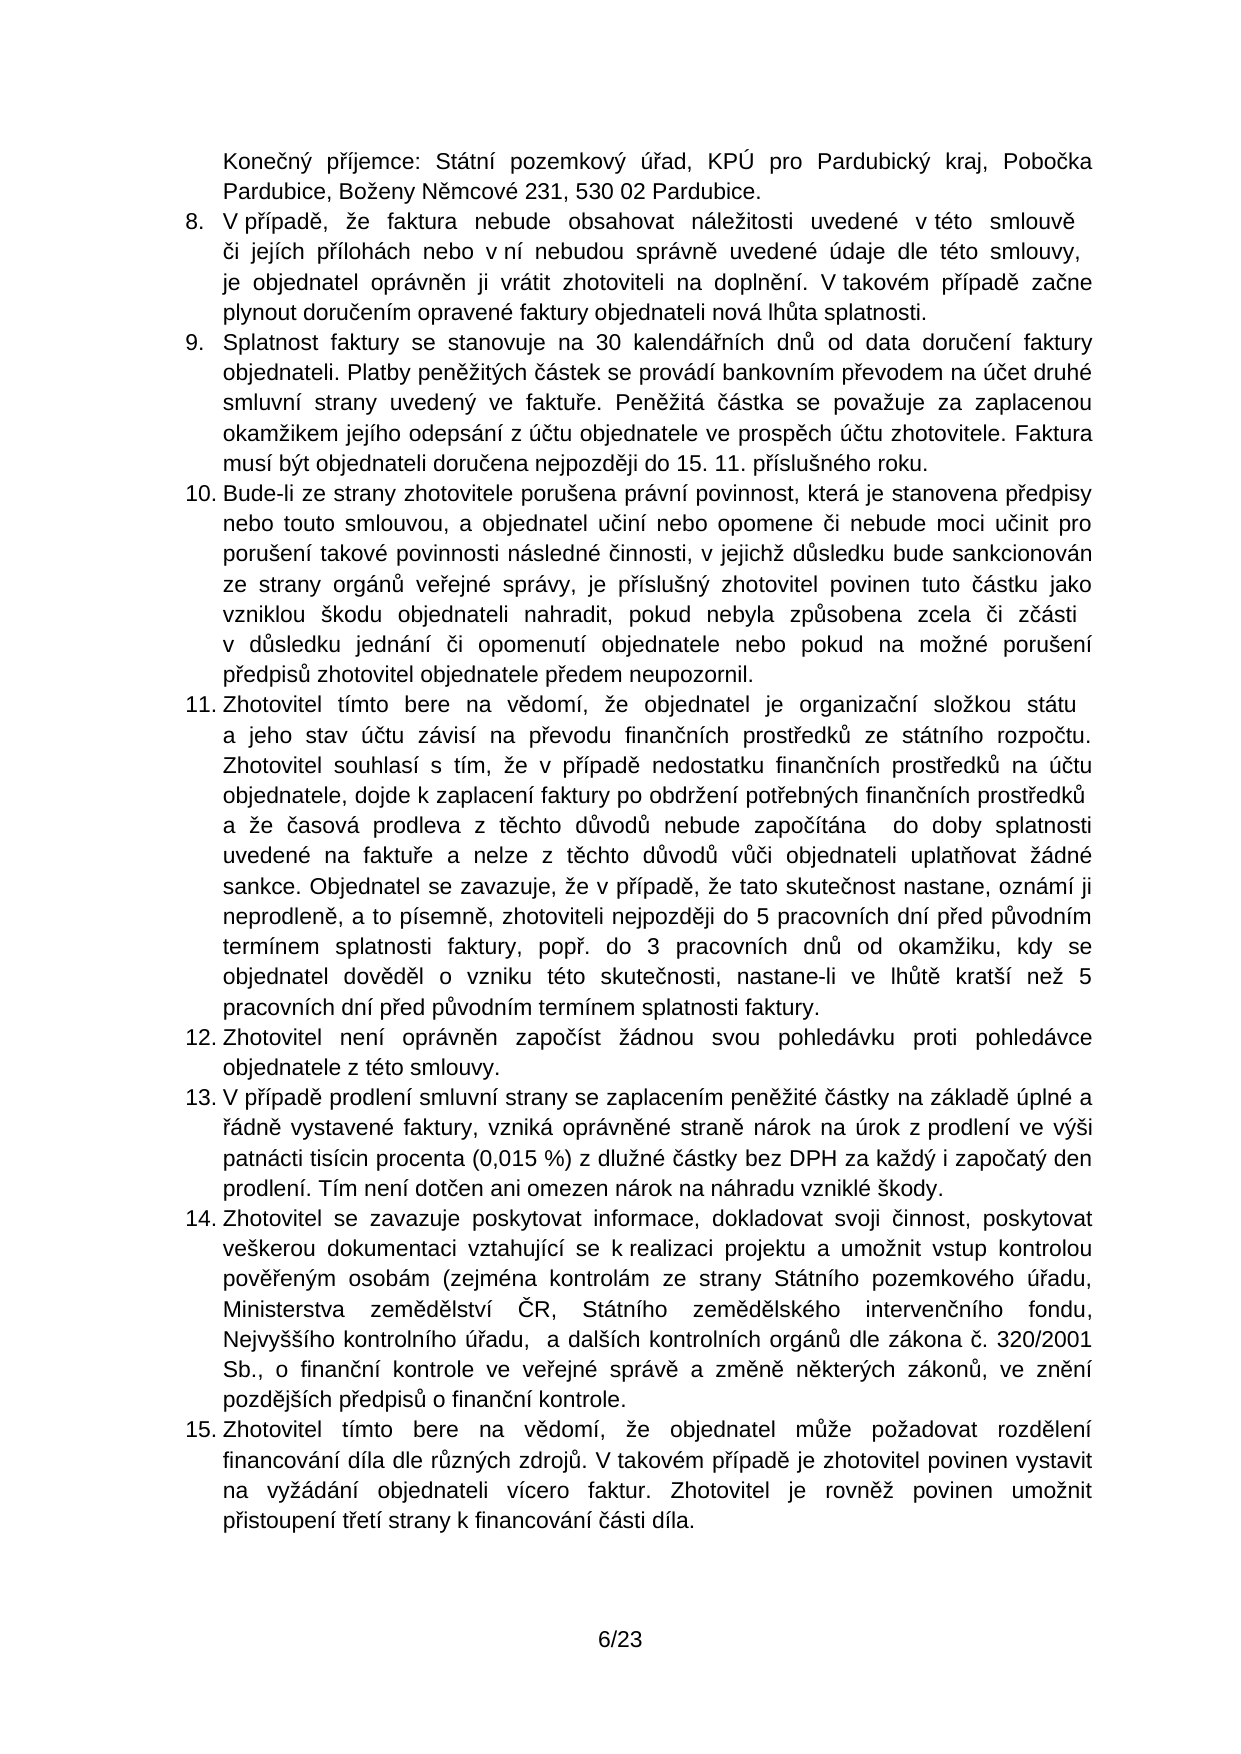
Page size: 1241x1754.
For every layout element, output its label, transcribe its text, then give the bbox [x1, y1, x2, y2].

list V případě prodlení smluvní strany se zaplacením peněžité částky na základě úplné a řádně vystavené faktury, vzniká oprávněné straně nárok na úrok z prodlení ve výši patnácti tisícin procenta (0,015 %) z dlužné částky bez DPH za každý i započatý den prodlení. Tím není dotčen ani omezen nárok na náhradu vzniklé škody. [185, 1084, 1093, 1201]
list V případě, že faktura nebude obsahovat náležitosti uvedené v této smlouvě či jejích přílohách nebo v ní nebudou správně uvedené údaje dle této smlouvy, je objednatel oprávněn ji vrátit zhotoviteli na doplnění. V takovém případě začne plynout doručením opravené faktury objednateli nová lhůta splatnosti. [185, 208, 1093, 325]
list Zhotovitel se zavazuje poskytovat informace, dokladovat svoji činnost, poskytovat veškerou dokumentaci vztahující se k realizaci projektu a umožnit vstup kontrolou pověřeným osobám (zejména kontrolám ze strany Státního pozemkového úřadu, Ministerstva zemědělství ČR, Státního zemědělského intervenčního fondu, Nejvyššího kontrolního úřadu, a dalších kontrolních orgánů dle zákona č. 320/2001 Sb., o finanční kontrole ve veřejné správě a změně některých zákonů, ve znění pozdějších předpisů o finanční kontrole. [185, 1205, 1093, 1412]
list Splatnost faktury se stanovuje na 30 kalendářních dnů od data doručení faktury objednateli. Platby peněžitých částek se provádí bankovním převodem na účet druhé smluvní strany uvedený ve faktuře. Peněžitá částka se považuje za zaplacenou okamžikem jejího odepsání z účtu objednatele ve prospěch účtu zhotovitele. Faktura musí být objednateli doručena nejpozději do 15. 11. příslušného roku. [185, 329, 1093, 476]
list Zhotovitel není oprávněn započíst žádnou svou pohledávku proti pohledávce objednatele z této smlouvy. [185, 1024, 1093, 1080]
list Zhotovitel tímto bere na vědomí, že objednatel je organizační složkou státu a jeho stav účtu závisí na převodu finančních prostředků ze státního rozpočtu. Zhotovitel souhlasí s tím, že v případě nedostatku finančních prostředků na účtu objednatele, dojde k zaplacení faktury po obdržení potřebných finančních prostředků a že časová prodleva z těchto důvodů nebude započítána do doby splatnosti uvedené na faktuře a nelze z těchto důvodů vůči objednateli uplatňovat žádné sankce. Objednatel se zavazuje, že v případě, že tato skutečnost nastane, oznámí ji neprodleně, a to písemně, zhotoviteli nejpozději do 5 pracovních dní před původním termínem splatnosti faktury, popř. do 3 pracovních dnů od okamžiku, kdy se objednatel dověděl o vzniku této skutečnosti, nastane-li ve lhůtě kratší než 5 pracovních dní před původním termínem splatnosti faktury. [185, 691, 1093, 1020]
list Konečný příjemce: Státní pozemkový úřad, KPÚ pro Pardubický kraj, Pobočka Pardubice, Boženy Němcové 231, 530 02 Pardubice. [223, 148, 1093, 204]
list Bude-li ze strany zhotovitele porušena právní povinnost, která je stanovena předpisy nebo touto smlouvou, a objednatel učiní nebo opomene či nebude moci učinit pro porušení takové povinnosti následné činnosti, v jejichž důsledku bude sankcionován ze strany orgánů veřejné správy, je příslušný zhotovitel povinen tuto částku jako vzniklou škodu objednateli nahradit, pokud nebyla způsobena zcela či zčásti v důsledku jednání či opomenutí objednatele nebo pokud na možné porušení předpisů zhotovitel objednatele předem neupozornil. [185, 480, 1093, 687]
list Zhotovitel tímto bere na vědomí, že objednatel může požadovat rozdělení financování díla dle různých zdrojů. V takovém případě je zhotovitel povinen vystavit na vyžádání objednateli vícero faktur. Zhotovitel je rovněž povinen umožnit přistoupení třetí strany k financování části díla. [185, 1416, 1093, 1533]
